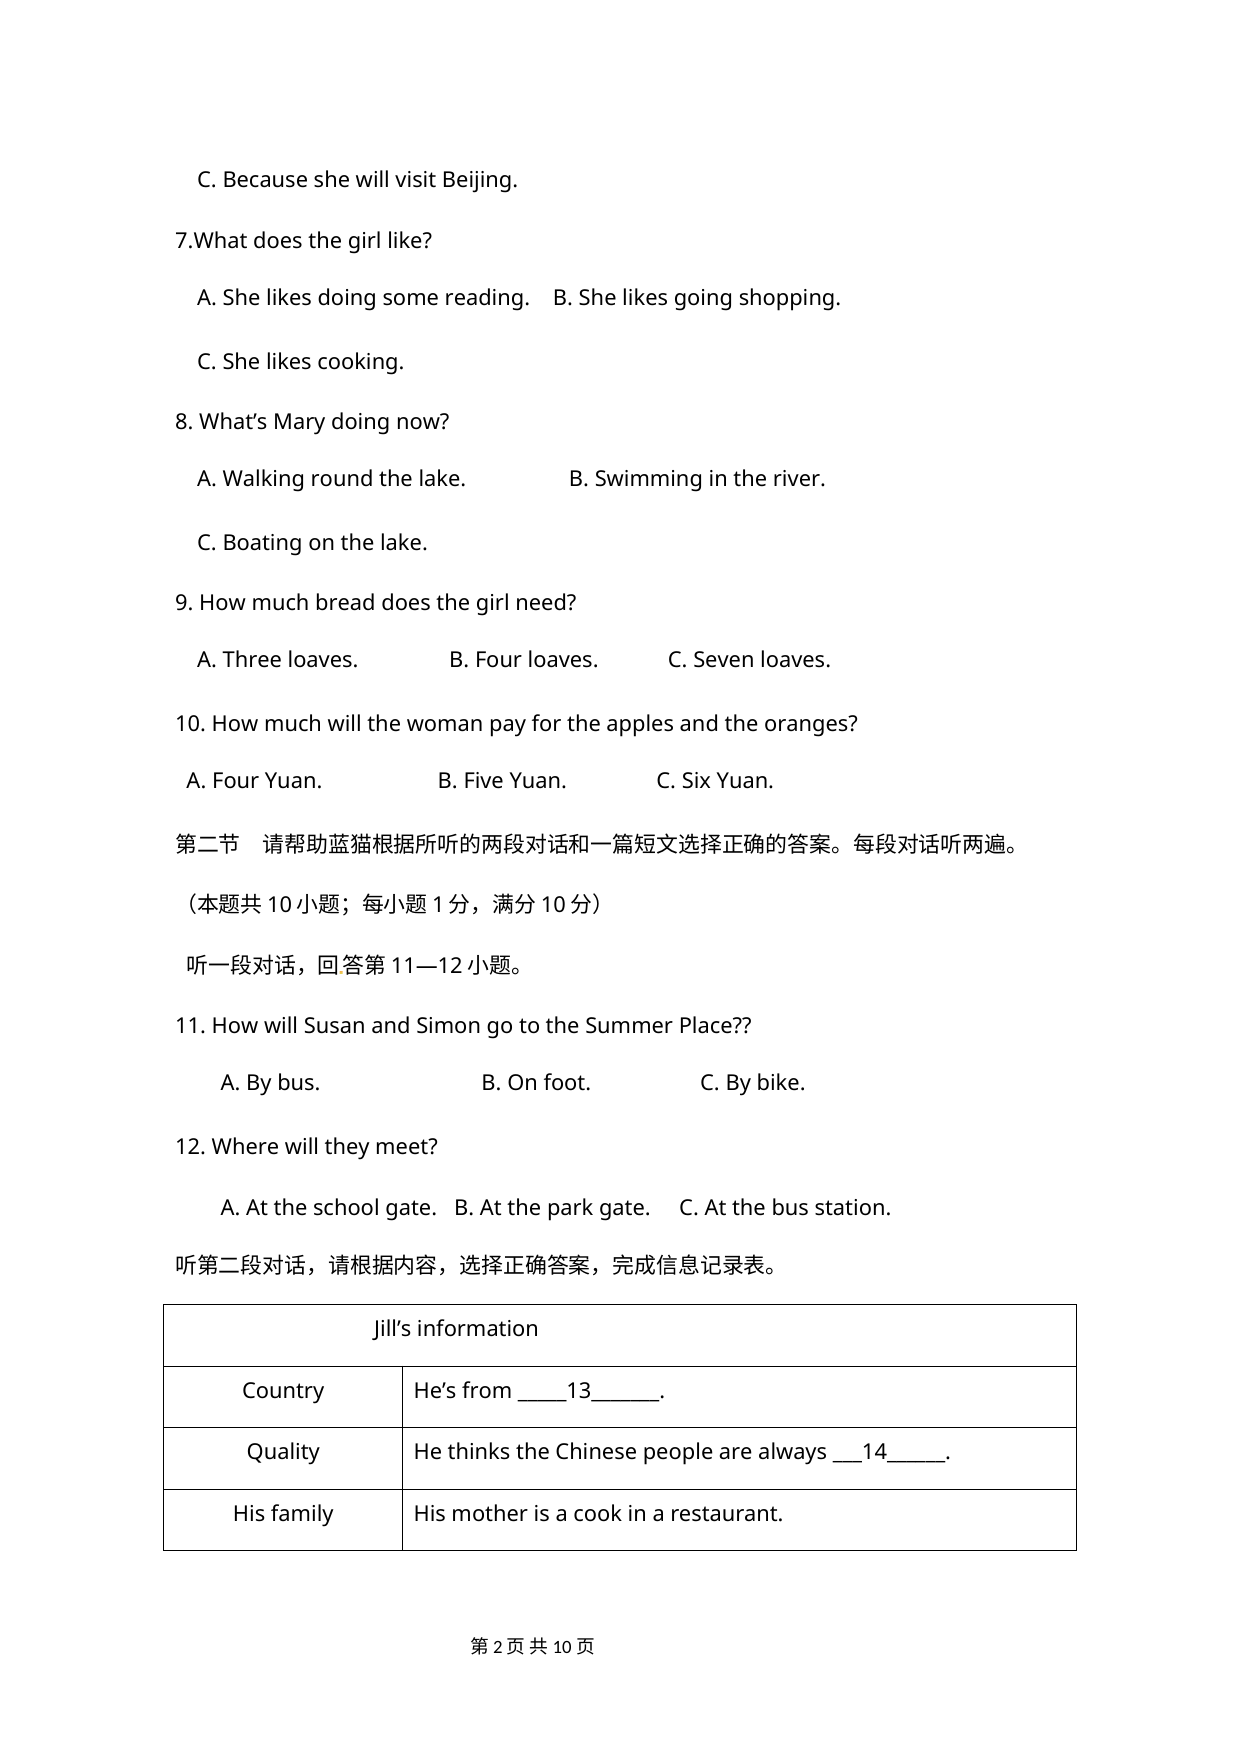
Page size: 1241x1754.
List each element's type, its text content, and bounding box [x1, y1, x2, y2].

text 听第二段对话，请根据内容，选择正确答案，完成信息记录表。 [175, 1244, 1065, 1283]
text C. She likes cooking. [175, 337, 1065, 377]
text A. Walking round the lake. B. Swimming in the river. [175, 458, 1065, 498]
text A. At the school gate. B. At the park gate. C. At the bus station. [175, 1183, 1065, 1223]
text 12. Where will they meet? [175, 1123, 1065, 1162]
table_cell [403, 1490, 1076, 1550]
table_cell His family [164, 1490, 402, 1550]
text 8. What’s Mary doing now? [175, 398, 1065, 437]
text A. By bus. B. On foot. C. By bike. [175, 1062, 1065, 1102]
text 11. How will Susan and Simon go to the Summer Place?? [175, 1002, 1065, 1042]
table_cell He’s from _____13_______. [403, 1367, 1076, 1427]
text （本题共10小题；每小题1分，满分10分） [175, 881, 1065, 921]
text A. She likes doing some reading. B. She likes going shopping. [175, 277, 1065, 317]
table_header Jill’s information [164, 1305, 1076, 1366]
text 9. How much bread does the girl need? [175, 579, 1065, 619]
table_cell Country [164, 1367, 402, 1427]
text C. Because she will visit Beijing. [175, 156, 1065, 196]
text 听一段对话，回答第11—12小题。 [175, 942, 1065, 981]
text 10. How much will the woman pay for the apples and the oranges? [175, 700, 1065, 739]
text A. Three loaves. B. Four loaves. C. Seven loaves. [175, 639, 1065, 679]
text 第二节 请帮助蓝猫根据所听的两段对话和一篇短文选择正确的答案。每段对话听两遍。 [175, 821, 1065, 860]
table_cell Quality [164, 1428, 402, 1488]
text 7.What does the girl like? [175, 217, 1065, 256]
text A. Four Yuan. B. Five Yuan. C. Six Yuan. [175, 760, 1065, 800]
table_cell He thinks the Chinese people are always ___14______. [403, 1428, 1076, 1488]
text C. Boating on the lake. [175, 519, 1065, 558]
